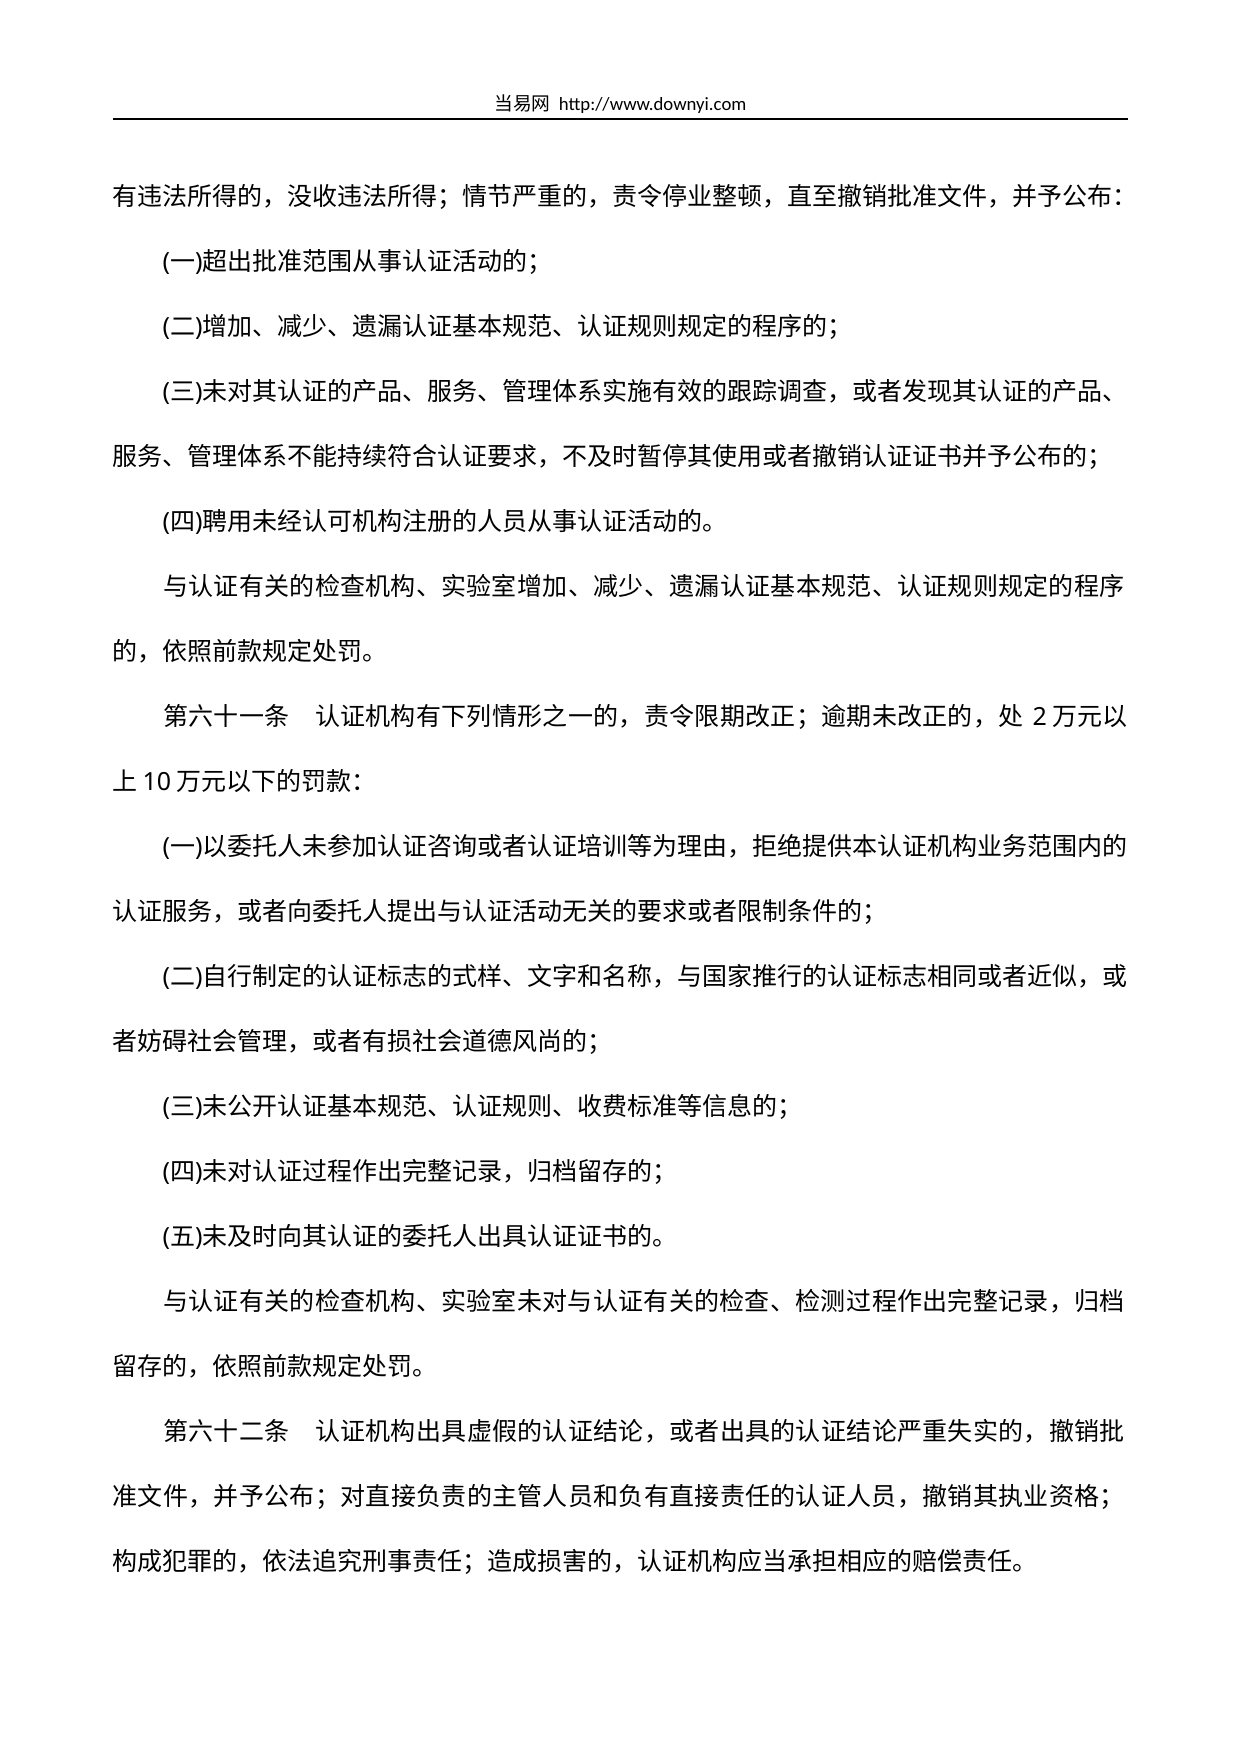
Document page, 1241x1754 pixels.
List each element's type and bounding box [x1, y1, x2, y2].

text [112, 162, 1128, 1592]
